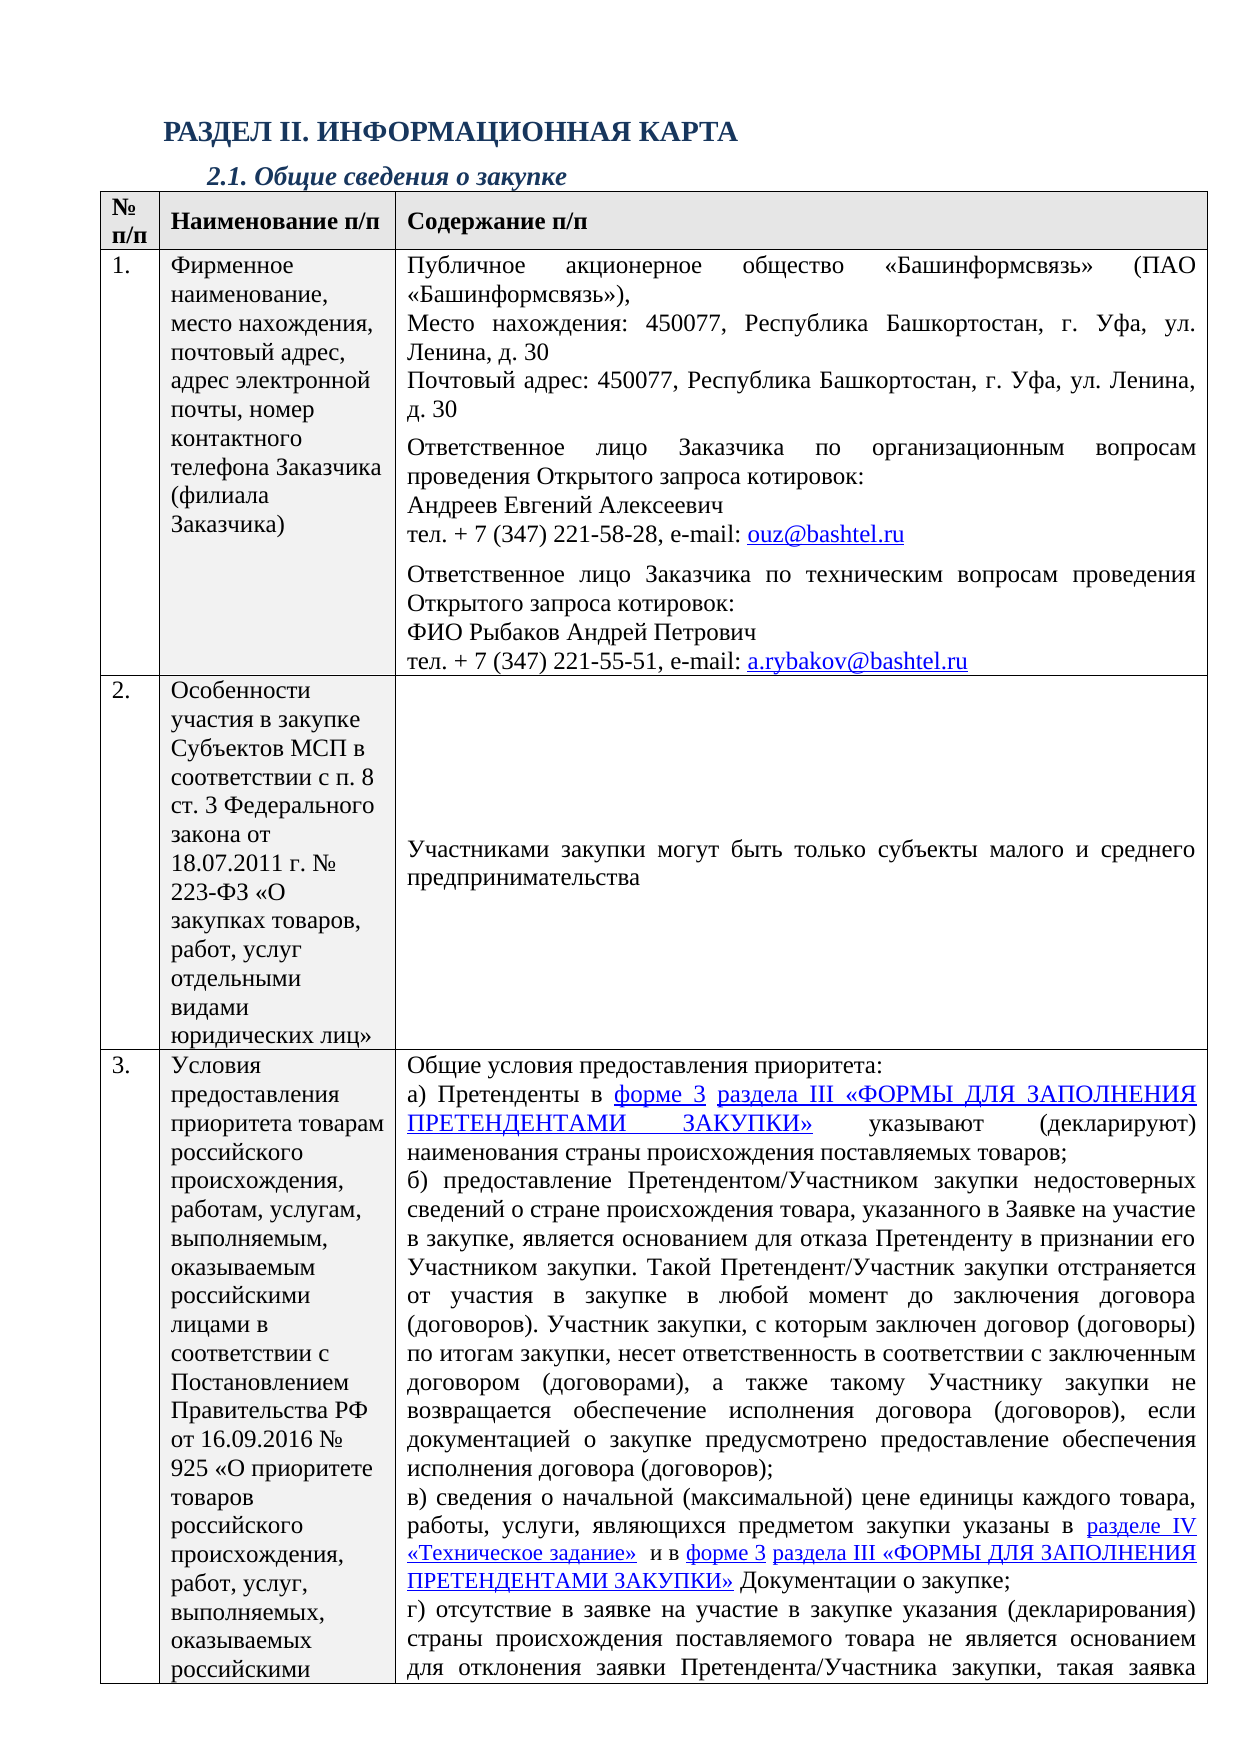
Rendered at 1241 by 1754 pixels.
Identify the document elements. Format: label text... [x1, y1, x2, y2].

table_header № п/п [101, 192, 159, 249]
table_cell Публичное акционерное общество «Башинформсвязь» (ПАО «Башинформсвязь»), Место нахождения: 450077, Республика Башкортостан, г. Уфа, ул. Ленина, д. 30 Почтовый адрес: 450077, Республика Башкортостан, г. Уфа, ул. Ленина, д. 30 Ответственное лицо Заказчика по организационным вопросам проведения Открытого запроса котировок: Андреев Евгений Алексеевич тел. + 7 (347) 221-58-28, e-mail: ouz@bashtel.ru Ответственное лицо Заказчика по техническим вопросам проведения Открытого запроса котировок: ФИО Рыбаков Андрей Петрович тел. + 7 (347) 221-55-51, e-mail: a.rybakov@bashtel.ru [396, 250, 1207, 674]
table_cell [101, 250, 159, 674]
table_header Содержание п/п [396, 192, 1207, 249]
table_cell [160, 1050, 395, 1683]
table_cell [101, 676, 159, 1049]
table_cell Особенности участия в закупке Субъектов МСП в соответствии с п. 8 ст. 3 Федерального закона от 18.07.2011 г. № 223-ФЗ «О закупках товаров, работ, услуг отдельными видами юридических лиц» [160, 676, 395, 1049]
subtitle РАЗДЕЛ II. ИНФОРМАЦИОННАЯ КАРТА [163, 114, 1181, 147]
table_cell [396, 1050, 1207, 1683]
table_cell [101, 1050, 159, 1683]
subtitle 2.1. Общие сведения о закупке [207, 160, 1181, 191]
table_header Наименование п/п [160, 192, 395, 249]
table_cell Участниками закупки могут быть только субъекты малого и среднего предпринимательства [396, 676, 1207, 1049]
table_cell Фирменное наименование, место нахождения, почтовый адрес, адрес электронной почты, номер контактного телефона Заказчика (филиала Заказчика) [160, 250, 395, 674]
